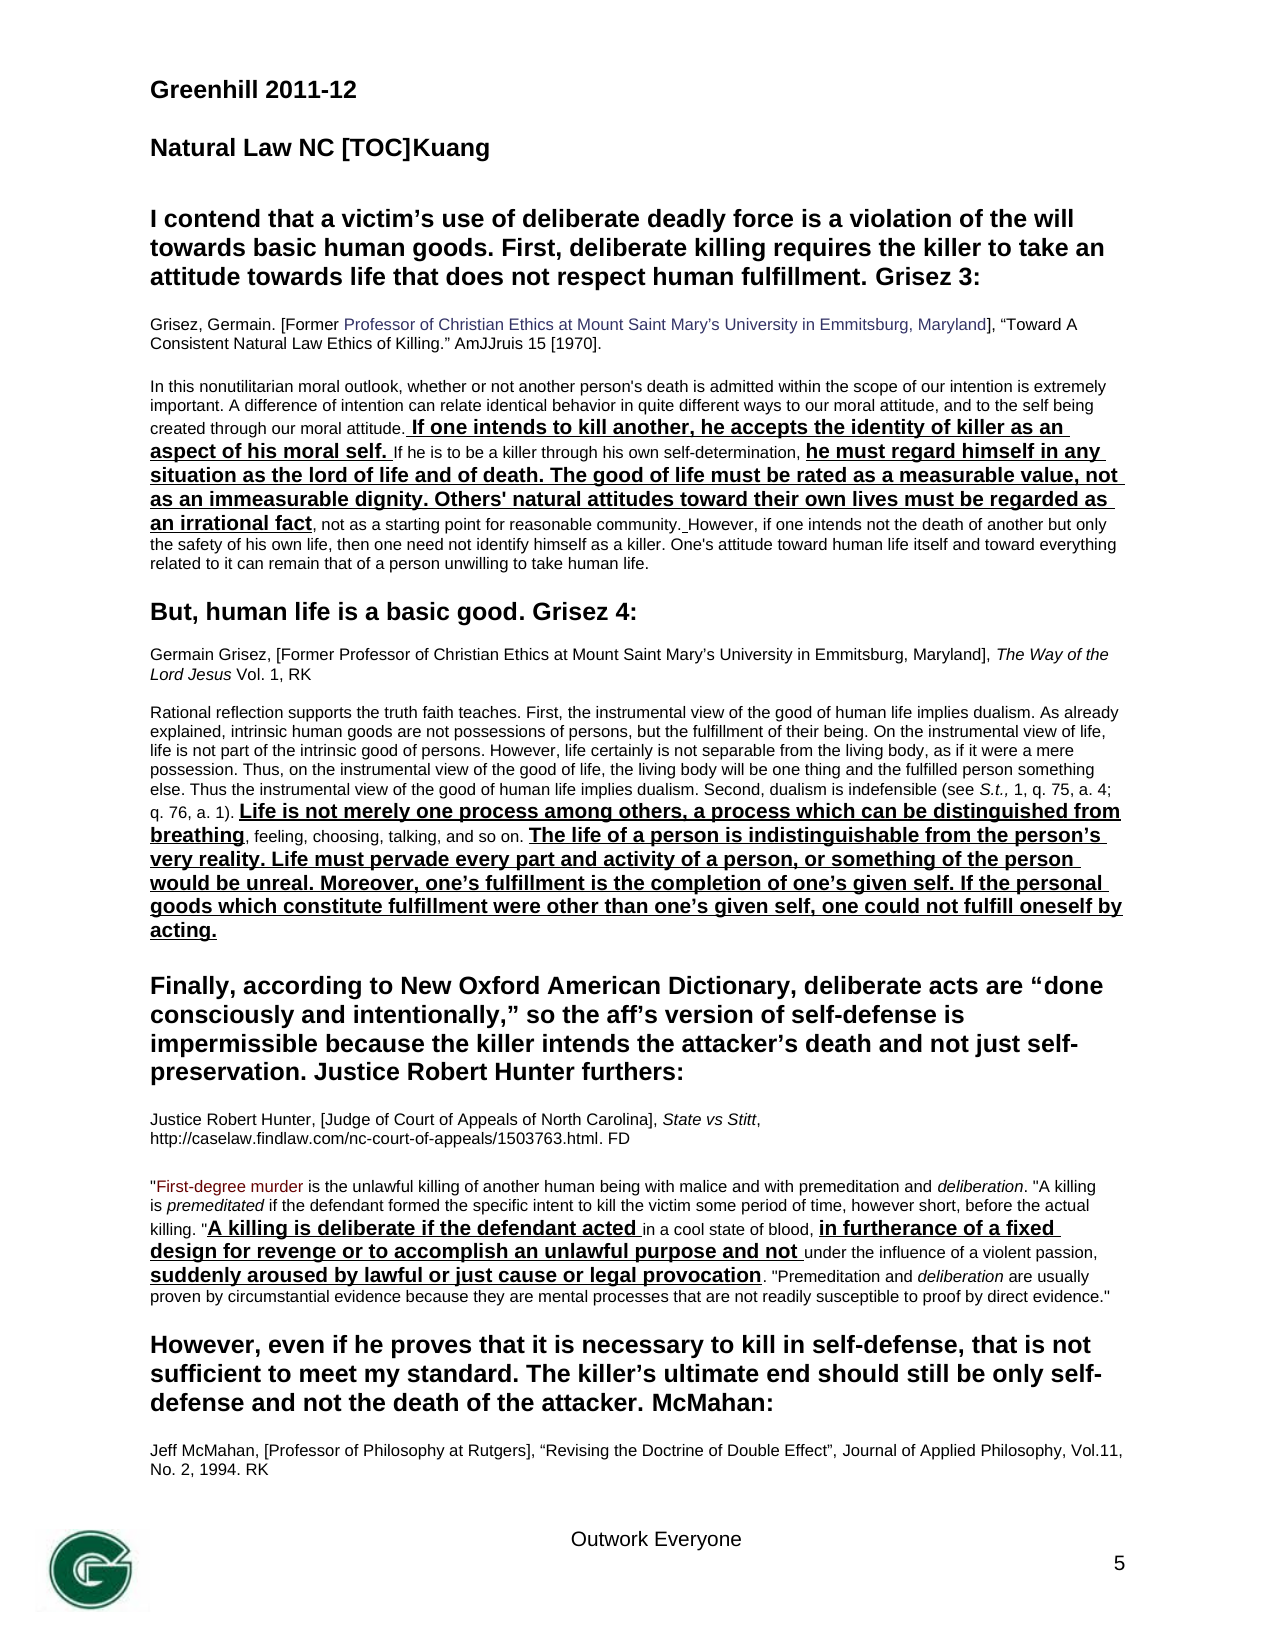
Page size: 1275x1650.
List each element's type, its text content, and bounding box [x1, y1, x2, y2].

text Finally, according to New Oxford American Dictionary, deliberate acts are “done consciously and intentionally,” so the aff’s version of self-defense is impermissible because the killer intends the attacker’s death and not just self-preservation. Justice Robert Hunter furthers: [150, 971, 1125, 1086]
text In this nonutilitarian moral outlook, whether or not another person's death is admitted within the scope of our intention is extremely important. A difference of intention can relate identical behavior in quite different ways to our moral attitude, and to the self being created through our moral attitude. If one intends to kill another, he accepts the identity of killer as an aspect of his moral self. If he is to be a killer through his own self-determination, he must regard himself in any situation as the lord of life and of death. The good of life must be rated as a measurable value, not as an immeasurable dignity. Others' natural attitudes toward their own lives must be regarded as an irrational fact, not as a starting point for reasonable community. However, if one intends not the death of another but only the safety of his own life, then one need not identify himself as a killer. One's attitude toward human life itself and toward everything related to it can remain that of a person unwilling to take human life. [150, 377, 1125, 484]
text In this nonutilitarian moral outlook, whether or not another person's death is admitted within the scope of our intention is extremely important. A difference of intention can relate identical behavior in quite different ways to our moral attitude, and to the self being created through our moral attitude. If one intends to kill another, he accepts the identity of killer as an aspect of his moral self. If he is to be a killer through his own self-determination, he must regard himself in any situation as the lord of life and of death. The good of life must be rated as a measurable value, not as an immeasurable dignity. Others' natural attitudes toward their own lives must be regarded as an irrational fact, not as a starting point for reasonable community. However, if one intends not the death of another but only the safety of his own life, then one need not identify himself as a killer. One's attitude toward human life itself and toward everything related to it can remain that of a person unwilling to take human life. [150, 485, 1125, 573]
text However, even if he proves that it is necessary to kill in self-defense, that is not sufficient to meet my standard. The killer’s ultimate end should still be only self-defense and not the death of the attacker. McMahan: [150, 1330, 1125, 1417]
text Rational reflection supports the truth faith teaches. First, the instrumental view of the good of human life implies dualism. As already explained, intrinsic human goods are not possessions of persons, but the fulfillment of their being. On the instrumental view of life, life is not part of the intrinsic good of persons. However, life certainly is not separable from the living body, as if it were a mere possession. Thus, on the instrumental view of the good of life, the living body will be one thing and the fulfilled person something else. Thus the instrumental view of the good of human life implies dualism. Second, dualism is indefensible (see S.t., 1, q. 75, a. 4; q. 76, a. 1). Life is not merely one process among others, a process which can be distinguished from breathing, feeling, choosing, talking, and so on. The life of a person is indistinguishable from the person’s very reality. Life must pervade every part and activity of a person, or something of the person would be unreal. Moreover, one’s fulfillment is the completion of one’s given self. If the personal goods which constitute fulfillment were other than one’s given self, one could not fulfill oneself by acting. [150, 703, 1125, 942]
text "First-degree murder is the unlawful killing of another human being with malice and with premeditation and deliberation. "A killing is premeditated if the defendant formed the specific intent to kill the victim some period of time, however short, before the actual killing. "A killing is deliberate if the defendant acted in a cool state of blood, in furtherance of a fixed design for revenge or to accomplish an unlawful purpose and not under the influence of a violent passion, suddenly aroused by lawful or just cause or legal provocation. "Premeditation and deliberation are usually proven by circumstantial evidence because they are mental processes that are not readily susceptible to proof by direct evidence." [150, 1177, 1125, 1306]
text Grisez, Germain. [Former Professor of Christian Ethics at Mount Saint Mary’s University in Emmitsburg, Maryland], “Toward A Consistent Natural Law Ethics of Killing.” AmJJruis 15 [1970]. [150, 314, 1125, 353]
text Germain Grisez, [Former Professor of Christian Ethics at Mount Saint Mary’s University in Emmitsburg, Maryland], The Way of the Lord Jesus Vol. 1, RK [150, 645, 1125, 683]
picture [35, 1529, 150, 1612]
text Jeff McMahan, [Professor of Philosophy at Rutgers], “Revising the Doctrine of Double Effect”, Journal of Applied Philosophy, Vol.11, No. 2, 1994. RK [150, 1441, 1125, 1479]
text Justice Robert Hunter, [Judge of Court of Appeals of North Carolina], State vs Stitt, http://caselaw.findlaw.com/nc-court-of-appeals/1503763.html. FD [150, 1110, 1125, 1148]
text I contend that a victim’s use of deliberate deadly force is a violation of the will towards basic human goods. First, deliberate killing requires the killer to take an attitude towards life that does not respect human fulfillment. Grisez 3: [150, 204, 1125, 291]
text But, human life is a basic good. Grisez 4: [150, 597, 1125, 626]
